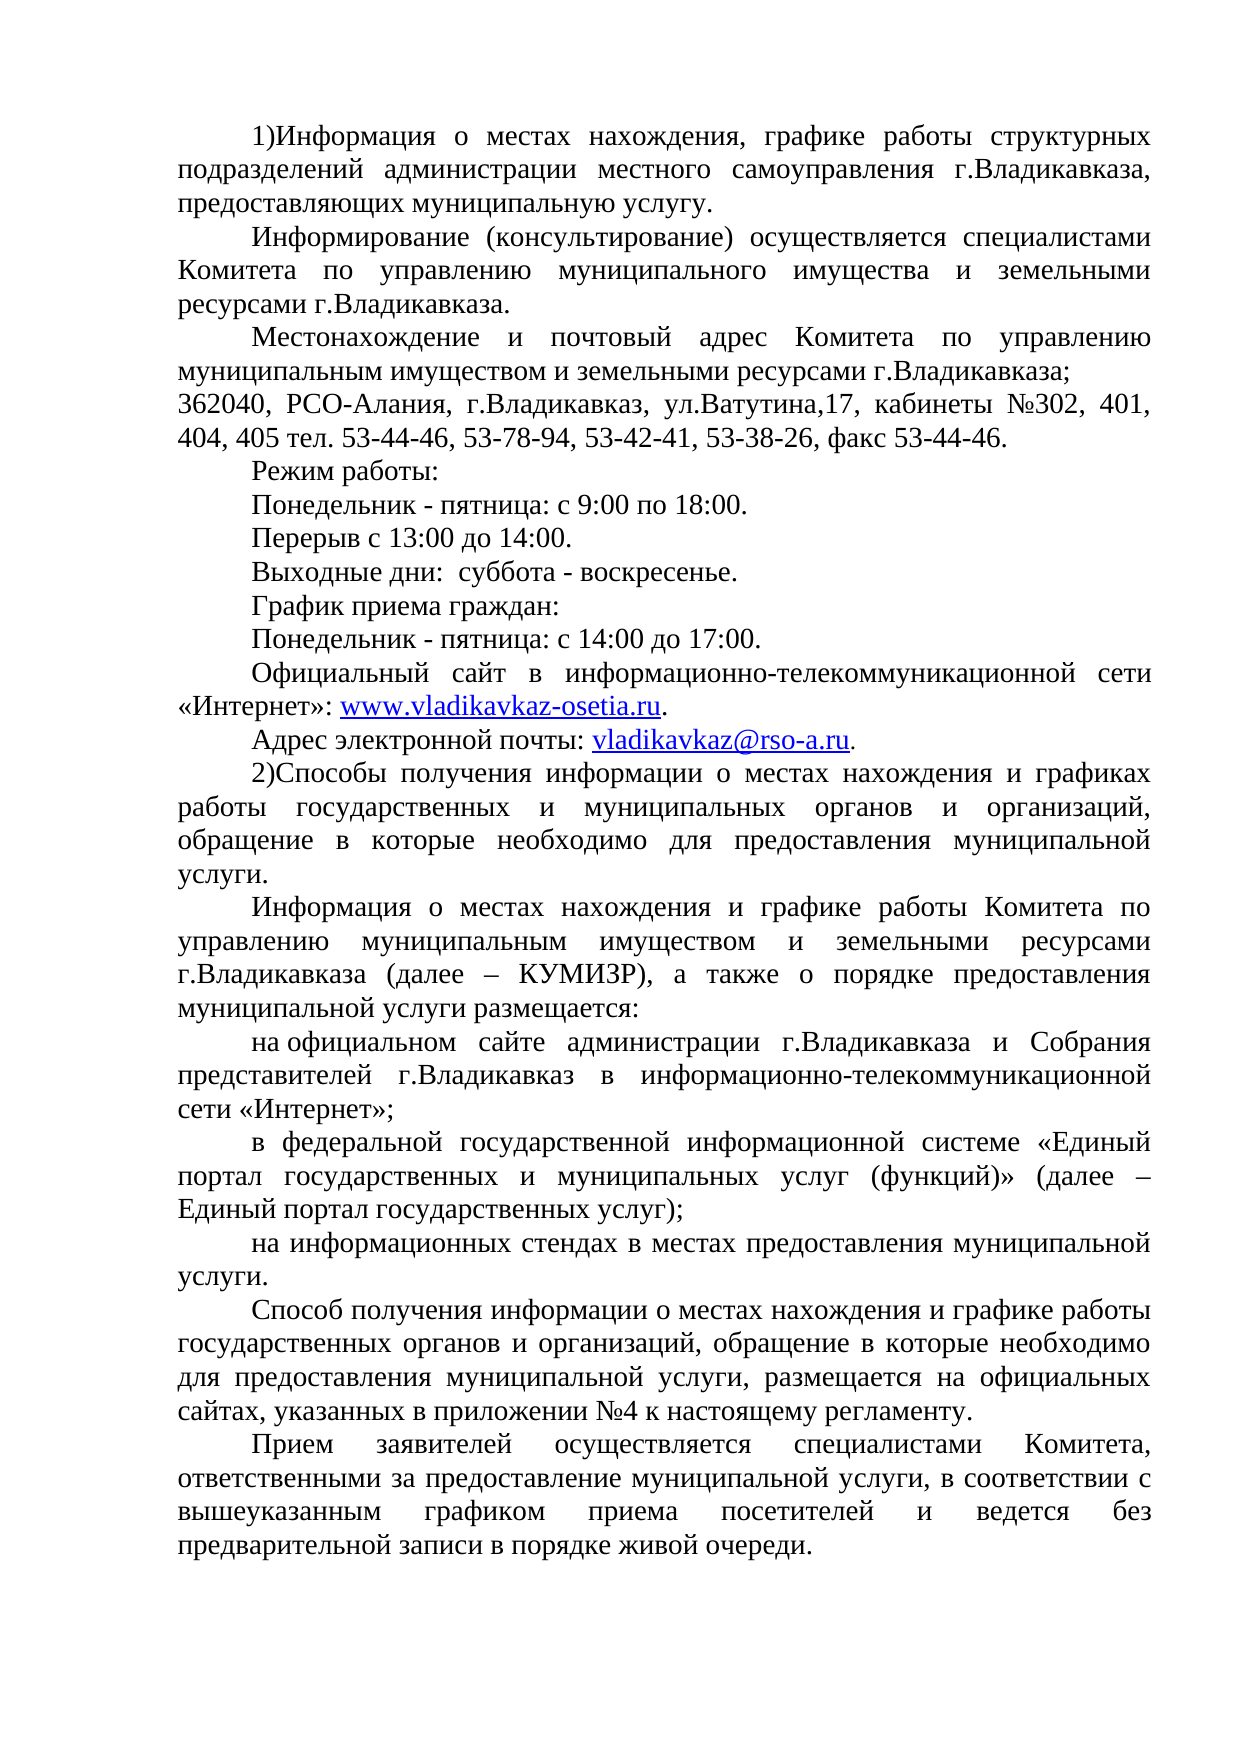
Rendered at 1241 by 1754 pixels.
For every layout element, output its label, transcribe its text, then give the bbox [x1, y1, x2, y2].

text Местонахождение и почтовый адрес Комитета по управлению муниципальным имуществом и земельными ресурсами г.Владикавказа; [177, 319, 1152, 386]
text Информирование (консультирование) осуществляется специалистами Комитета по управлению муниципального имущества и земельными ресурсами г.Владикавказа. [177, 219, 1152, 319]
text Официальный сайт в информационно-телекоммуникационной сети «Интернет»: www.vladikavkaz-osetia.ru. [177, 655, 1152, 722]
text 362040, РСО-Алания, г.Владикавказ, ул.Ватутина,17, кабинеты №302, 401, 404, 405 тел. 53-44-46, 53-78-94, 53-42-41, 53-38-26, факс 53-44-46. [177, 386, 1152, 453]
text Адрес электронной почты: vladikavkaz@rso-a.ru. [177, 722, 1152, 755]
text Способ получения информации о местах нахождения и графике работы государственных органов и организаций, обращение в которые необходимо для предоставления муниципальной услуги, размещается на официальных сайтах, указанных в приложении №4 к настоящему регламенту. [177, 1292, 1152, 1426]
text Выходные дни: суббота - воскресенье. [177, 554, 1152, 588]
text на официальном сайте администрации г.Владикавказа и Собрания представителей г.Владикавказ в информационно-телекоммуникационной сети «Интернет»; [177, 1024, 1152, 1124]
text График приема граждан: [177, 588, 1152, 621]
text Прием заявителей осуществляется специалистами Комитета, ответственными за предоставление муниципальной услуги, в соответствии с вышеуказанным графиком приема посетителей и ведется без предварительной записи в порядке живой очереди. [177, 1426, 1152, 1560]
text Понедельник - пятница: с 14:00 до 17:00. [177, 621, 1152, 655]
text 1)Информация о местах нахождения, графике работы структурных подразделений администрации местного самоуправления г.Владикавказа, предоставляющих муниципальную услугу. [177, 118, 1152, 219]
text Режим работы: [177, 453, 1152, 487]
text Понедельник - пятница: с 9:00 по 18:00. [177, 487, 1152, 521]
text на информационных стендах в местах предоставления муниципальной услуги. [177, 1225, 1152, 1292]
text 2)Способы получения информации о местах нахождения и графиках работы государственных и муниципальных органов и организаций, обращение в которые необходимо для предоставления муниципальной услуги. [177, 755, 1152, 889]
text Информация о местах нахождения и графике работы Комитета по управлению муниципальным имуществом и земельными ресурсами г.Владикавказа (далее – КУМИЗР), а также о порядке предоставления муниципальной услуги размещается: [177, 889, 1152, 1024]
text Перерыв с 13:00 до 14:00. [177, 521, 1152, 554]
text в федеральной государственной информационной системе «Единый портал государственных и муниципальных услуг (функций)» (далее – Единый портал государственных услуг); [177, 1124, 1152, 1225]
